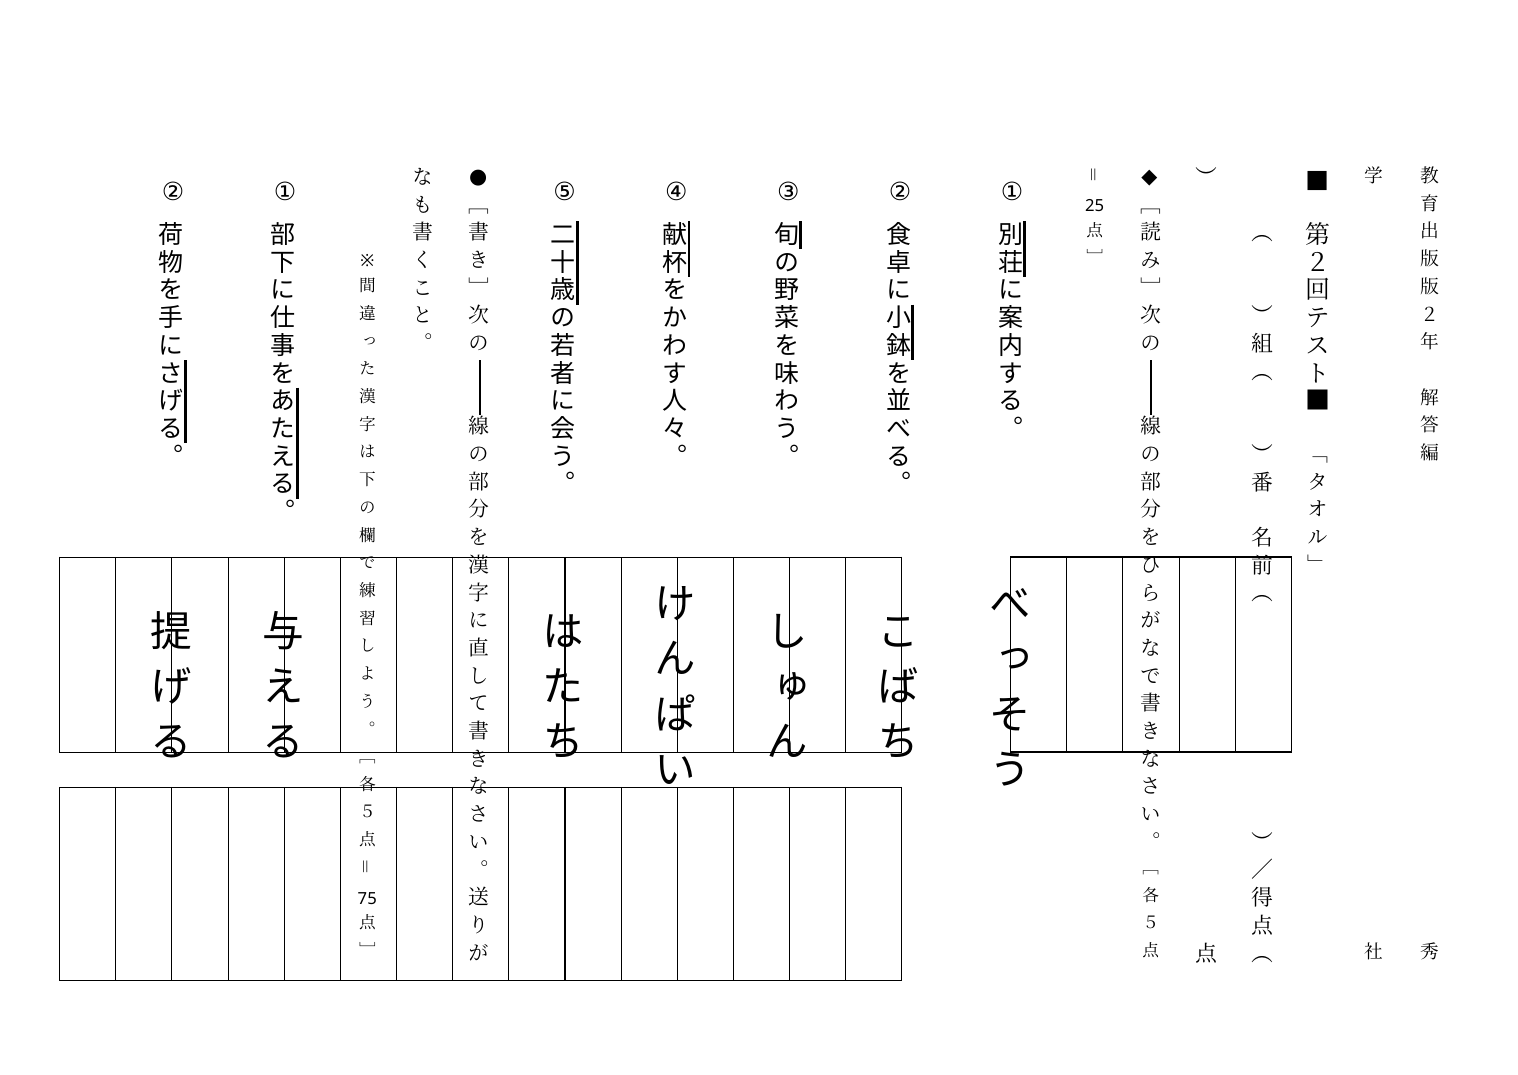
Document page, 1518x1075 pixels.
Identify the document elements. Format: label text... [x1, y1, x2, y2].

text ■第２回テスト■ 「タオル」 [1290, 166, 1346, 969]
text ③ 旬の野菜を味わう。 しゅん [731, 166, 843, 969]
text ◆［読み］次の 線の部分をひらがなで書きなさい。［各５点＝25点］ [1066, 166, 1178, 969]
text ※間違った漢字は下の欄で練習しよう。［各５点＝75点］ [339, 166, 395, 969]
text ② 食卓に小鉢を並べる。 こばち [843, 166, 954, 969]
text ② 荷物を手にさげる。 提げる [116, 166, 227, 969]
text ④ 献杯をかわす人々。 けんぱい [619, 166, 731, 969]
text ⑤ 二十歳の若者に会う。 はたち [507, 166, 619, 969]
text （ ）組（ ）番 名前（ ）／得点（ ）点 [1178, 166, 1290, 969]
text ●［書き］次の 線の部分を漢字に直して書きなさい。送りがなも書くこと。 [395, 166, 507, 969]
text ① 別荘に案内する。 べっそう [954, 166, 1066, 969]
text 教育出版版２年 解答編 秀学社 [1346, 166, 1458, 969]
text ① 部下に仕事をあたえる。 与える [227, 166, 339, 969]
